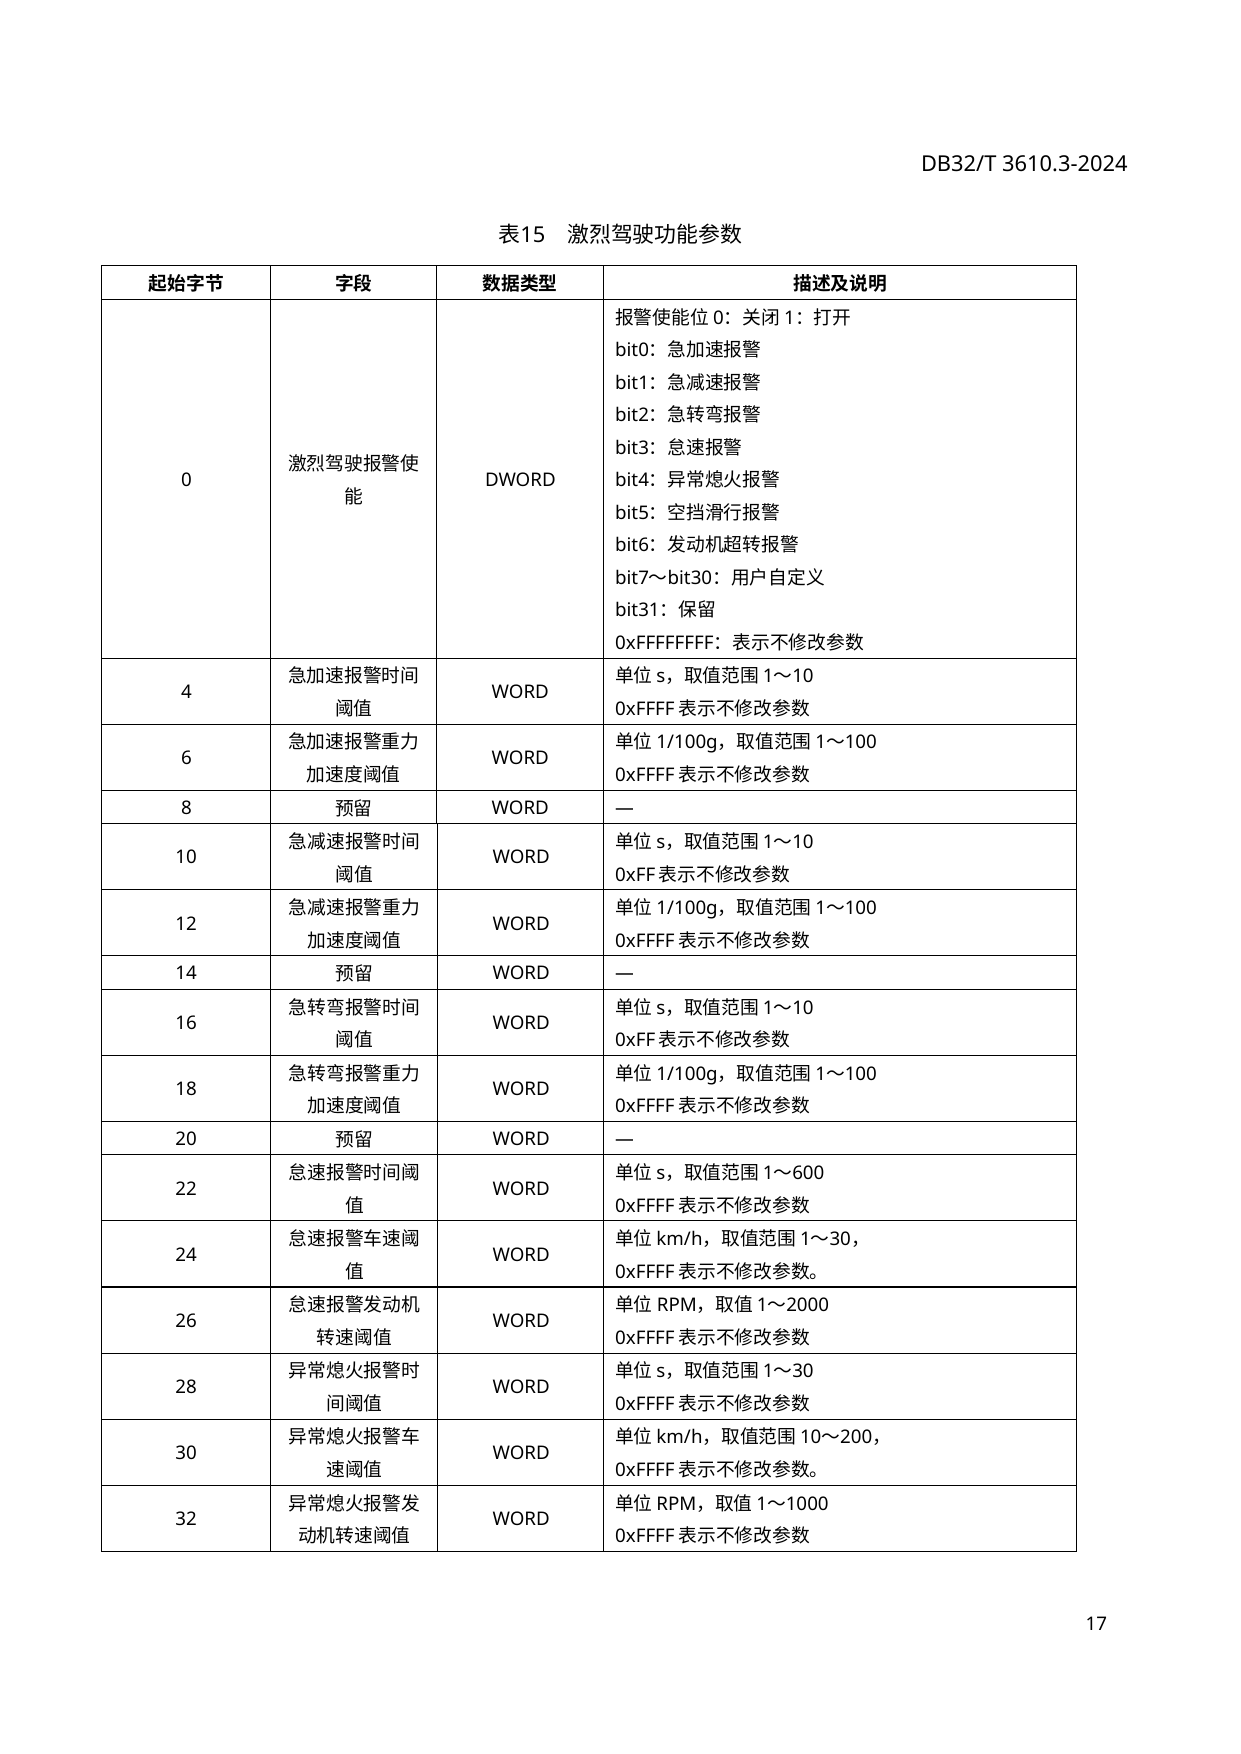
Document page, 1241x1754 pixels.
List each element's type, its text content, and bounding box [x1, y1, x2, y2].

table_cell 24 [102, 1221, 270, 1286]
table_cell WORD [438, 1155, 603, 1220]
table_cell WORD [438, 1354, 603, 1418]
table_cell 单位km/h，取值范围1～30， 0xFFFF表示不修改参数。 [604, 1221, 1076, 1286]
table_cell 急转弯报警时间阈值 [271, 990, 437, 1055]
table_header 起始字节 [102, 266, 270, 299]
table_cell WORD [437, 791, 603, 823]
table_header 字段 [271, 266, 436, 299]
table_cell 怠速报警车速阈值 [271, 1221, 437, 1286]
table_cell 预留 [271, 1122, 437, 1154]
table_header 描述及说明 [604, 266, 1076, 299]
table_cell 0 [102, 300, 270, 657]
table_cell — [604, 956, 1076, 989]
table_cell 16 [102, 990, 270, 1055]
table_cell 8 [102, 791, 270, 823]
table_cell 异常熄火报警时间阈值 [271, 1354, 437, 1418]
table_cell 30 [102, 1420, 270, 1484]
table_cell 单位s，取值范围1～30 0xFFFF表示不修改参数 [604, 1354, 1076, 1418]
table_cell 单位s，取值范围1～10 0xFF表示不修改参数 [604, 990, 1076, 1055]
table_cell WORD [438, 1420, 603, 1484]
table_cell 单位s，取值范围1～600 0xFFFF表示不修改参数 [604, 1155, 1076, 1220]
table_cell 报警使能位 0：关闭 1：打开 bit0：急加速报警 bit1：急减速报警 bit2：急转弯报警 bit3：怠速报警 bit4：异常熄火报警 bit5：空挡滑行报警 bit6：发动机超转报警 bit7～bit30：用户自定义 bit31：保留 0xFFFFFFFF：表示不修改参数 [604, 300, 1076, 657]
table_cell — [604, 1122, 1076, 1154]
table_cell 14 [102, 956, 270, 989]
table_cell 异常熄火报警车速阈值 [271, 1420, 437, 1484]
table_cell 单位s，取值范围1～10 0xFFFF表示不修改参数 [604, 659, 1076, 723]
table_cell 12 [102, 890, 270, 955]
table_cell 单位km/h，取值范围10～200， 0xFFFF表示不修改参数。 [604, 1420, 1076, 1484]
table_cell 10 [102, 824, 270, 889]
table_cell 激烈驾驶报警使能 [271, 300, 436, 657]
table_cell 单位1/100g，取值范围1～100 0xFFFF表示不修改参数 [604, 1056, 1076, 1121]
table_cell WORD [438, 1056, 603, 1121]
table_cell DWORD [437, 300, 603, 657]
table_cell WORD [437, 659, 603, 723]
table_cell 单位s，取值范围1～10 0xFF表示不修改参数 [604, 824, 1076, 889]
table_cell WORD [438, 1122, 603, 1154]
table_cell 怠速报警发动机转速阈值 [271, 1288, 437, 1352]
table_cell 急加速报警时间阈值 [271, 659, 436, 723]
table_cell 22 [102, 1155, 270, 1220]
table_cell WORD [438, 890, 603, 955]
table_cell 4 [102, 659, 270, 723]
table_cell 26 [102, 1288, 270, 1352]
table_cell 单位1/100g，取值范围1～100 0xFFFF表示不修改参数 [604, 725, 1076, 789]
table_cell 单位1/100g，取值范围1～100 0xFFFF表示不修改参数 [604, 890, 1076, 955]
table_cell 急加速报警重力加速度阈值 [271, 725, 436, 789]
table_cell 急减速报警重力加速度阈值 [271, 890, 437, 955]
table_cell 怠速报警时间阈值 [271, 1155, 437, 1220]
table_cell 急转弯报警重力加速度阈值 [271, 1056, 437, 1121]
table_cell WORD [437, 725, 603, 789]
table_cell 32 [102, 1486, 270, 1551]
table_cell WORD [438, 990, 603, 1055]
table_cell 预留 [271, 791, 436, 823]
table_cell 急减速报警时间阈值 [271, 824, 437, 889]
table_cell 异常熄火报警发动机转速阈值 [271, 1486, 437, 1551]
table_cell WORD [438, 1288, 603, 1352]
table_cell WORD [438, 1221, 603, 1286]
table_cell 28 [102, 1354, 270, 1418]
table_cell 单位 RPM，取值1～2000 0xFFFF表示不修改参数 [604, 1288, 1076, 1352]
table_cell WORD [438, 1486, 603, 1551]
table_cell 预留 [271, 956, 437, 989]
table_cell 6 [102, 725, 270, 789]
table_cell 18 [102, 1056, 270, 1121]
table_cell WORD [438, 956, 603, 989]
table_header 数据类型 [437, 266, 603, 299]
table_cell 单位RPM，取值1～1000 0xFFFF表示不修改参数 [604, 1486, 1076, 1551]
text 激烈驾驶功能参数 [113, 217, 1127, 249]
table_cell WORD [438, 824, 603, 889]
table_cell — [604, 791, 1076, 823]
table_cell 20 [102, 1122, 270, 1154]
